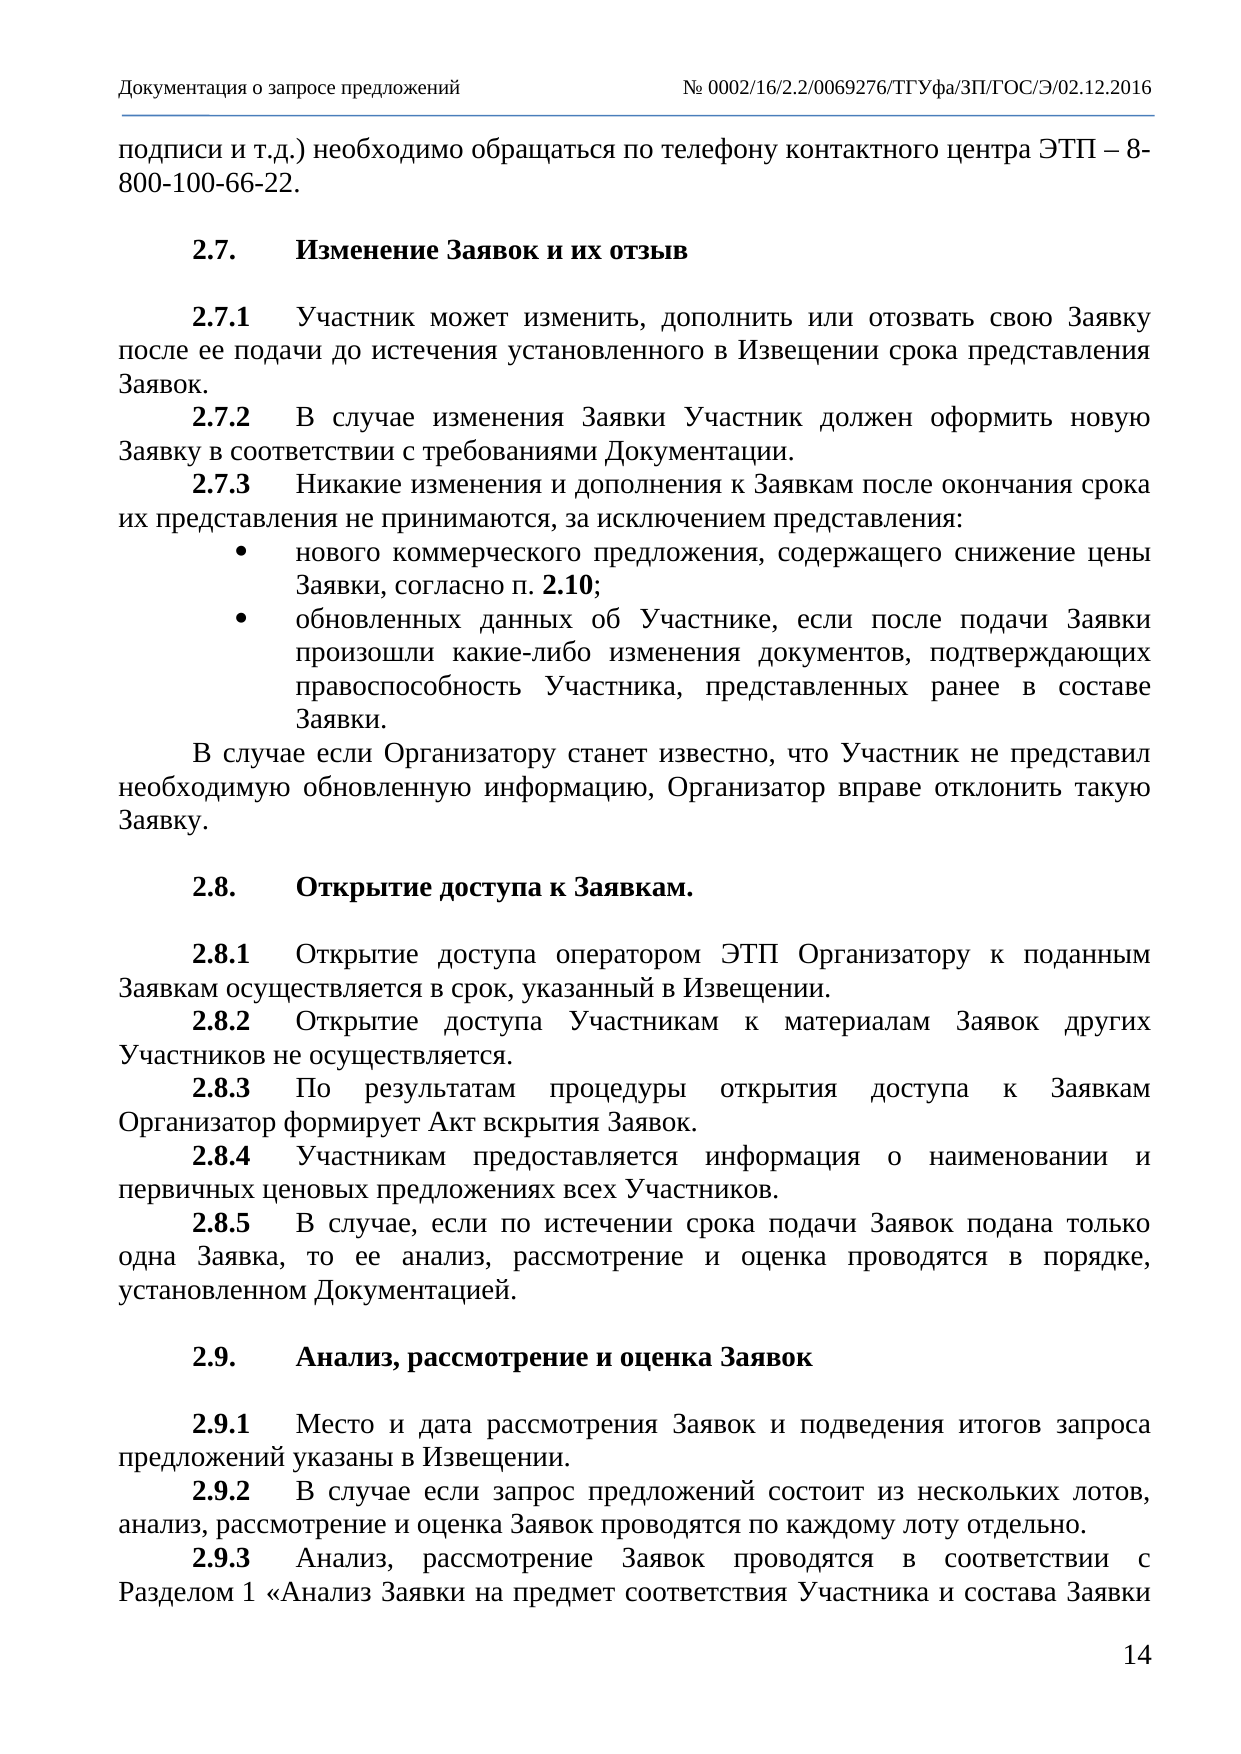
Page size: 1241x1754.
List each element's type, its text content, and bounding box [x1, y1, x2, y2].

list В случае если Организатору станет известно, что Участник не представил необходимую обновленную информацию, Организатор вправе отклонить такую Заявку. [118, 735, 1152, 836]
list Никакие изменения и дополнения к Заявкам после окончания срока их представления не принимаются, за исключением представления: [118, 467, 1152, 534]
list Открытие доступа оператором ЭТП Организатору к поданным Заявкам осуществляется в срок, указанный в Извещении. [118, 936, 1152, 1003]
list Место и дата рассмотрения Заявок и подведения итогов запроса предложений указаны в Извещении. [118, 1406, 1152, 1473]
list Участник может изменить, дополнить или отозвать свою Заявку после ее подачи до истечения установленного в Извещении срока представления Заявок. [118, 299, 1152, 399]
list обновленных данных об Участнике, если после подачи Заявки произошли какие-либо изменения документов, подтверждающих правоспособность Участника, представленных ранее в составе Заявки. [236, 601, 1152, 735]
list Открытие доступа к Заявкам. [192, 869, 1152, 903]
list Анализ, рассмотрение и оценка Заявок [192, 1339, 1152, 1372]
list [118, 131, 1152, 198]
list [118, 1540, 1152, 1607]
list Участникам предоставляется информация о наименовании и первичных ценовых предложениях всех Участников. [118, 1138, 1152, 1205]
list В случае если запрос предложений состоит из нескольких лотов, анализ, рассмотрение и оценка Заявок проводятся по каждому лоту отдельно. [118, 1473, 1152, 1540]
list нового коммерческого предложения, содержащего снижение цены Заявки, согласно п. 2.10; [236, 534, 1152, 601]
list Открытие доступа Участникам к материалам Заявок других Участников не осуществляется. [118, 1003, 1152, 1071]
list В случае, если по истечении срока подачи Заявок подана только одна Заявка, то ее анализ, рассмотрение и оценка проводятся в порядке, установленном Документацией. [118, 1205, 1152, 1305]
list В случае изменения Заявки Участник должен оформить новую Заявку в соответствии с требованиями Документации. [118, 399, 1152, 467]
list По результатам процедуры открытия доступа к Заявкам Организатор формирует Акт вскрытия Заявок. [118, 1071, 1152, 1138]
list Изменение Заявок и их отзыв [192, 232, 1152, 265]
